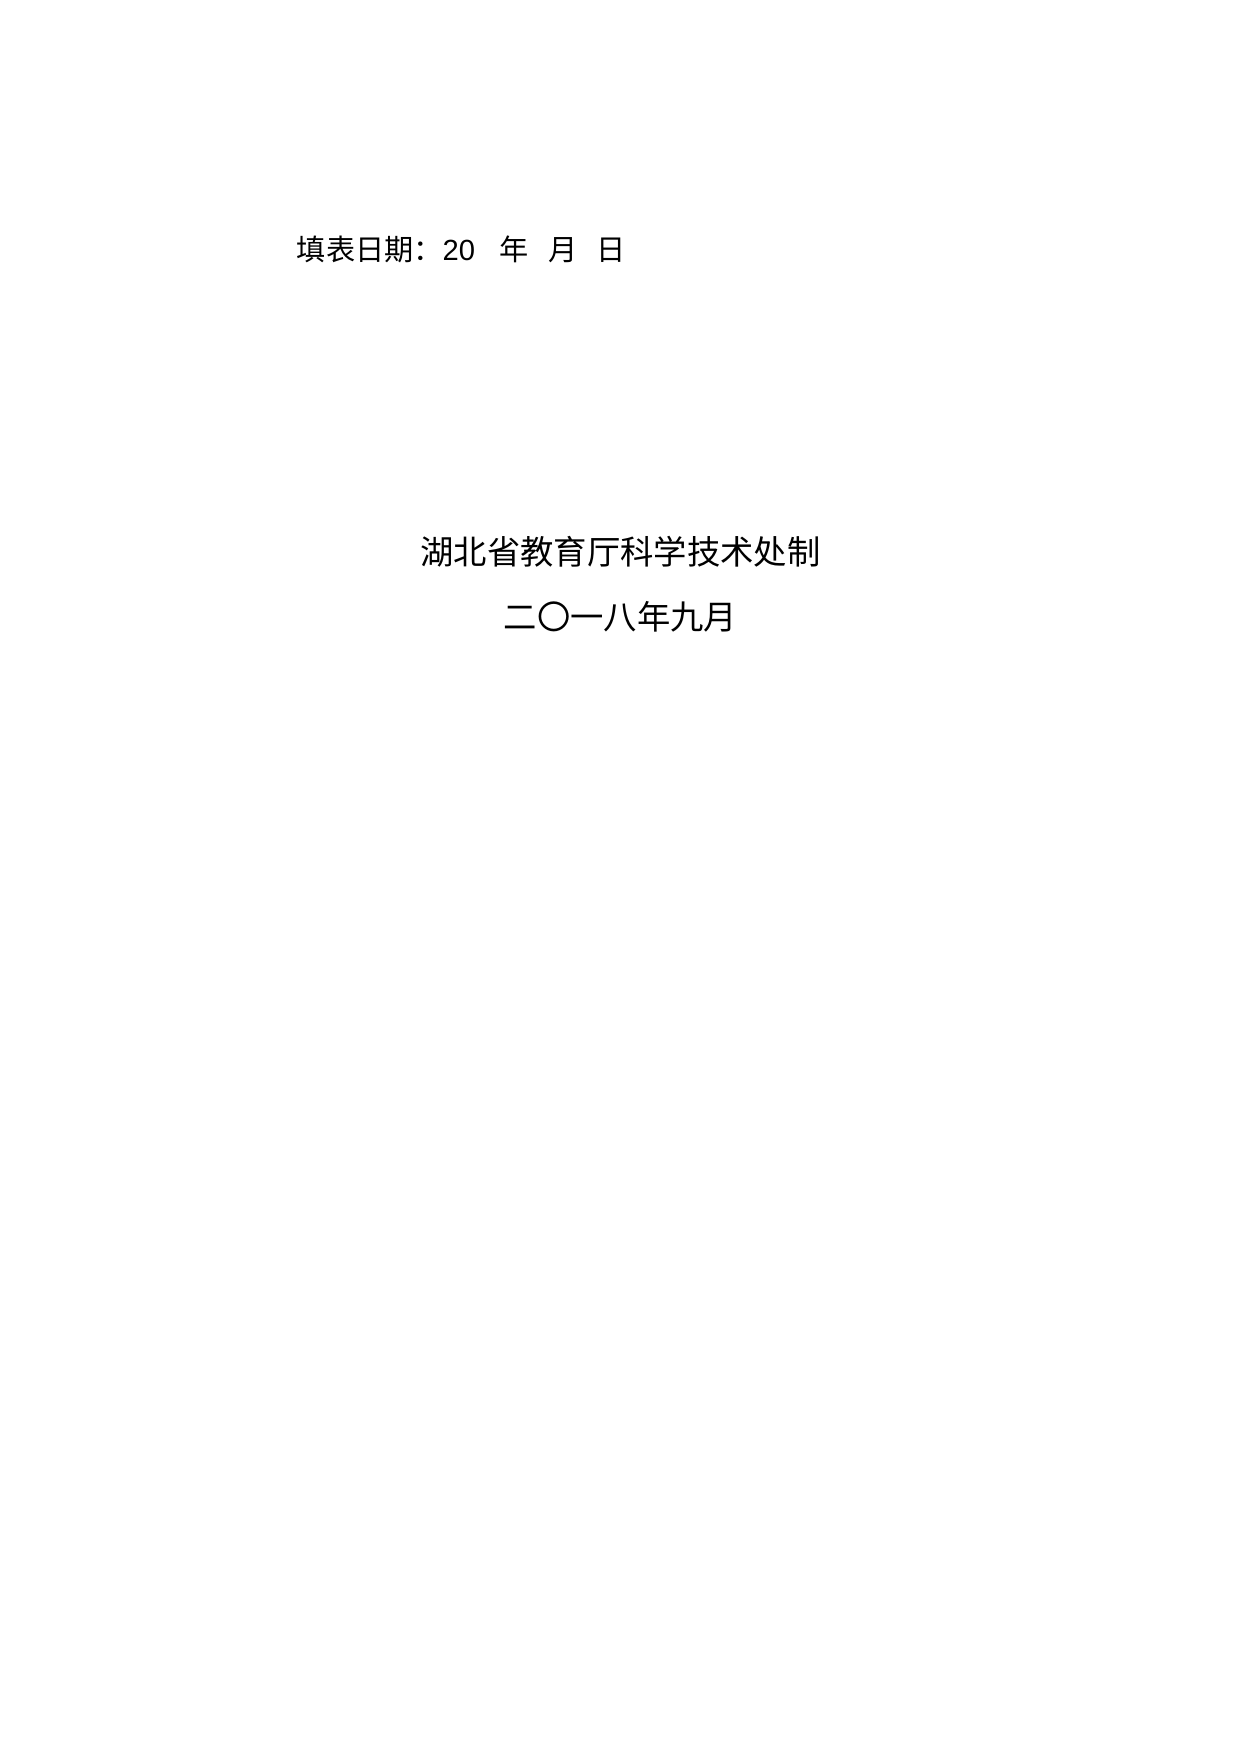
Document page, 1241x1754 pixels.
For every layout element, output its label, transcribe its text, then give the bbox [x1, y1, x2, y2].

text 二〇一八年九月 [165, 582, 1075, 647]
text 填表日期：20 年 月 日 [297, 215, 1075, 280]
text 湖北省教育厅科学技术处制 [165, 517, 1075, 582]
